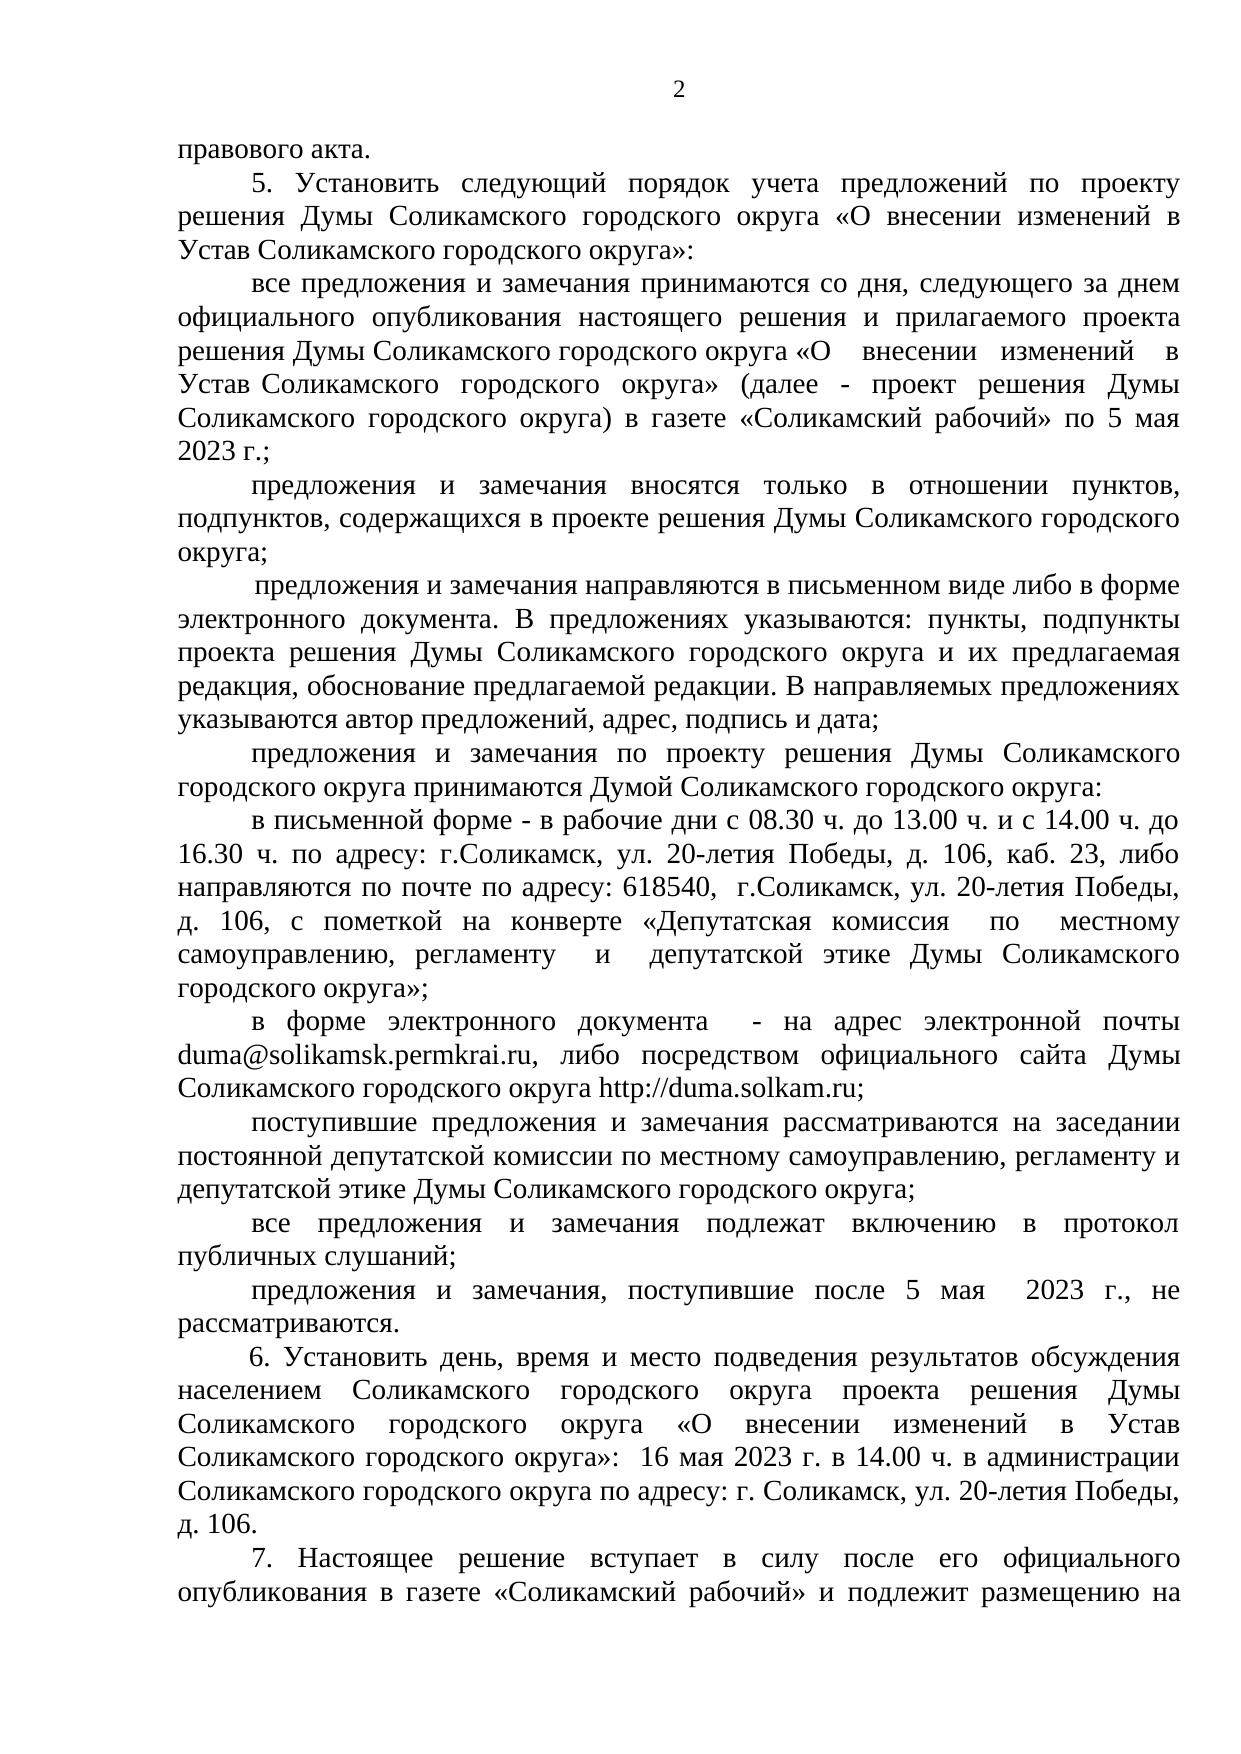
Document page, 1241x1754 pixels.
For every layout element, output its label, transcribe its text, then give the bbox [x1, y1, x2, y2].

text 6. Установить день, время и место подведения результатов обсуждения населением Соликамского городского округа проекта решения Думы Соликамского городского округа «О внесении изменений в Устав Соликамского городского округа»: 16 мая . в 14.00 ч. в администрации Соликамского городского округа по адресу: г. Соликамск, ул. 20-летия Победы, д. 106. [177, 1339, 1181, 1540]
text все предложения и замечания принимаются со дня, следующего за днем официального опубликования настоящего решения и прилагаемого проекта решения Думы Соликамского городского округа «О внесении изменений в Устав Соликамского городского округа» (далее - проект решения Думы Соликамского городского округа) в газете «Соликамский рабочий» по 5 мая .; [177, 266, 1181, 467]
text предложения и замечания по проекту решения Думы Соликамского городского округа принимаются Думой Соликамского городского округа: [177, 735, 1181, 802]
text все предложения и замечания подлежат включению в протокол публичных слушаний; [177, 1205, 1181, 1272]
text 5. Установить следующий порядок учета предложений по проекту решения Думы Соликамского городского округа «О внесении изменений в Устав Соликамского городского округа»: [177, 165, 1181, 266]
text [177, 131, 1181, 165]
text предложения и замечания вносятся только в отношении пунктов, подпунктов, содержащихся в проекте решения Думы Соликамского городского округа; [177, 467, 1181, 567]
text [177, 1540, 1181, 1607]
text поступившие предложения и замечания рассматриваются на заседании постоянной депутатской комиссии по местному самоуправлению, регламенту и депутатской этике Думы Соликамского городского округа; [177, 1104, 1181, 1205]
text предложения и замечания направляются в письменном виде либо в форме электронного документа. В предложениях указываются: пункты, подпункты проекта решения Думы Соликамского городского округа и их предлагаемая редакция, обоснование предлагаемой редакции. В направляемых предложениях указываются автор предложений, адрес, подпись и дата; [177, 567, 1181, 735]
text в письменной форме - в рабочие дни с 08.30 ч. до 13.00 ч. и с 14.00 ч. до 16.30 ч. по адресу: г.Соликамск, ул. 20-летия Победы, д. 106, каб. 23, либо направляются по почте по адресу: 618540, г.Соликамск, ул. 20-летия Победы, д. 106, с пометкой на конверте «Депутатская комиссия по местному самоуправлению, регламенту и депутатской этике Думы Соликамского городского округа»; [177, 802, 1181, 1003]
text предложения и замечания, поступившие после 5 мая ., не рассматриваются. [177, 1272, 1181, 1339]
text в форме электронного документа - на адрес электронной почты duma@solikamsk.permkrai.ru, либо посредством официального сайта Думы Соликамского городского округа http://duma.solkam.ru; [177, 1003, 1181, 1104]
